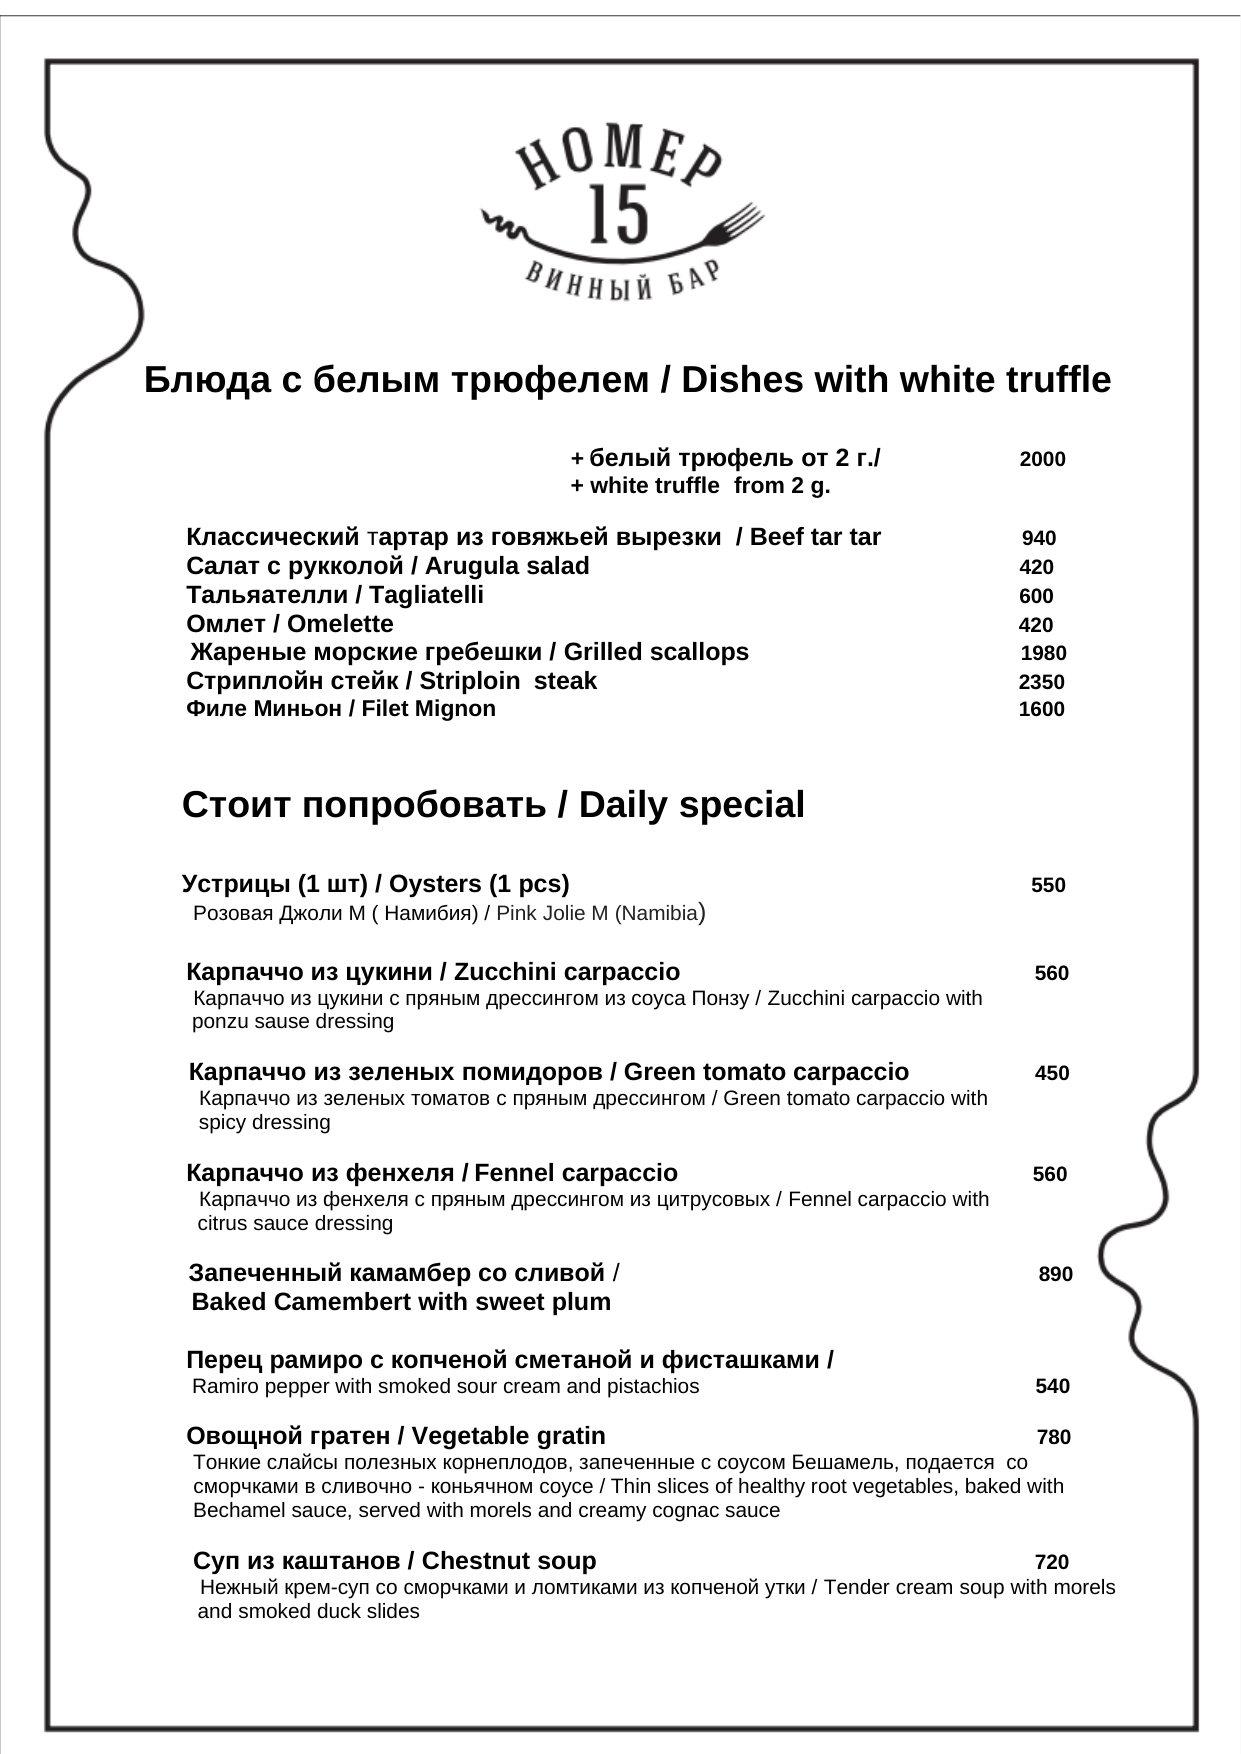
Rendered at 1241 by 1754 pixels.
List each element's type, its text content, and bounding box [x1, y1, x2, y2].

text Карпаччо из фенхеля с пряным дрессингом из цитрусовых / Fennel carpaccio with [112, 1187, 1128, 1211]
text Омлет / Omelette 420 [112, 609, 1128, 637]
text Стоит попробовать / Daily special [112, 782, 1128, 825]
text Филе Миньон / Filet Mignon 1600 [186, 695, 1128, 721]
text Жареные морские гребешки / Grilled scallops 1980 [112, 637, 1128, 666]
text Розовая Джоли М ( Намибия) / Pink Jolie M (Namibia) [112, 897, 1128, 926]
text сморчками в сливочно - коньячном соусе / Thin slices of healthy root vegetables, baked with [112, 1474, 1128, 1498]
text Овощной гратен / Vegetable gratin 780 [112, 1421, 1128, 1450]
text Устрицы (1 шт) / Oysters (1 pcs) 550 [112, 868, 1128, 897]
text Суп из каштанов / Сhestnut soup 720 [112, 1546, 1128, 1575]
text Перец рамиро с копченой сметаной и фисташками / [112, 1345, 1128, 1373]
text Запеченный камамбер со сливой / 890 [112, 1258, 1128, 1287]
text Baked Camembert with sweet plum [112, 1287, 1128, 1316]
text and smoked duck slides [112, 1599, 1128, 1623]
text citrus sauce dressing [112, 1211, 1128, 1234]
text + white truffle from 2 g. [112, 472, 1128, 498]
text Карпаччо из зеленых помидоров / Green tomato carpaccio 450 [112, 1057, 1128, 1086]
text Bechamel sauce, served with morels and creamy cognac sauce [112, 1498, 1128, 1522]
text Карпаччо из зеленых томатов с пряным дрессингом / Green tomato carpaccio with [112, 1086, 1128, 1110]
text Тальяателли / Tagliatelli 600 [112, 580, 1128, 609]
text ponzu sause dressing [112, 1009, 1128, 1033]
text Карпаччо из цукини / Zucchini carpaccio 560 [112, 957, 1128, 985]
text Стриплойн стейк / Striploin steak 2350 [186, 666, 1128, 695]
text spicy dressing [112, 1110, 1128, 1134]
text Классический тартар из говяжьей вырезки / Beef tar tar 940 Салат с рукколой / Arugula salad 420 [186, 522, 1128, 580]
text Блюда с белым трюфелем / Dishes with white truffle [112, 357, 1128, 400]
text Карпаччо из фенхеля / Fennel carpaccio 560 [112, 1158, 1128, 1187]
text Тонкие слайсы полезных корнеплодов, запеченные с соусом Бешамель, подается со [112, 1450, 1128, 1474]
text Нежный крем-суп со сморчками и ломтиками из копченой утки / Tender cream soup with morels [112, 1575, 1128, 1599]
text Ramiro pepper with smoked sour cream and pistachios 540 [112, 1373, 1128, 1397]
text Карпаччо из цукини с пряным дрессингом из соуса Понзу / Zucchini carpaccio with [112, 985, 1128, 1009]
text + белый трюфель от 2 г./ 2000 [112, 443, 1128, 472]
